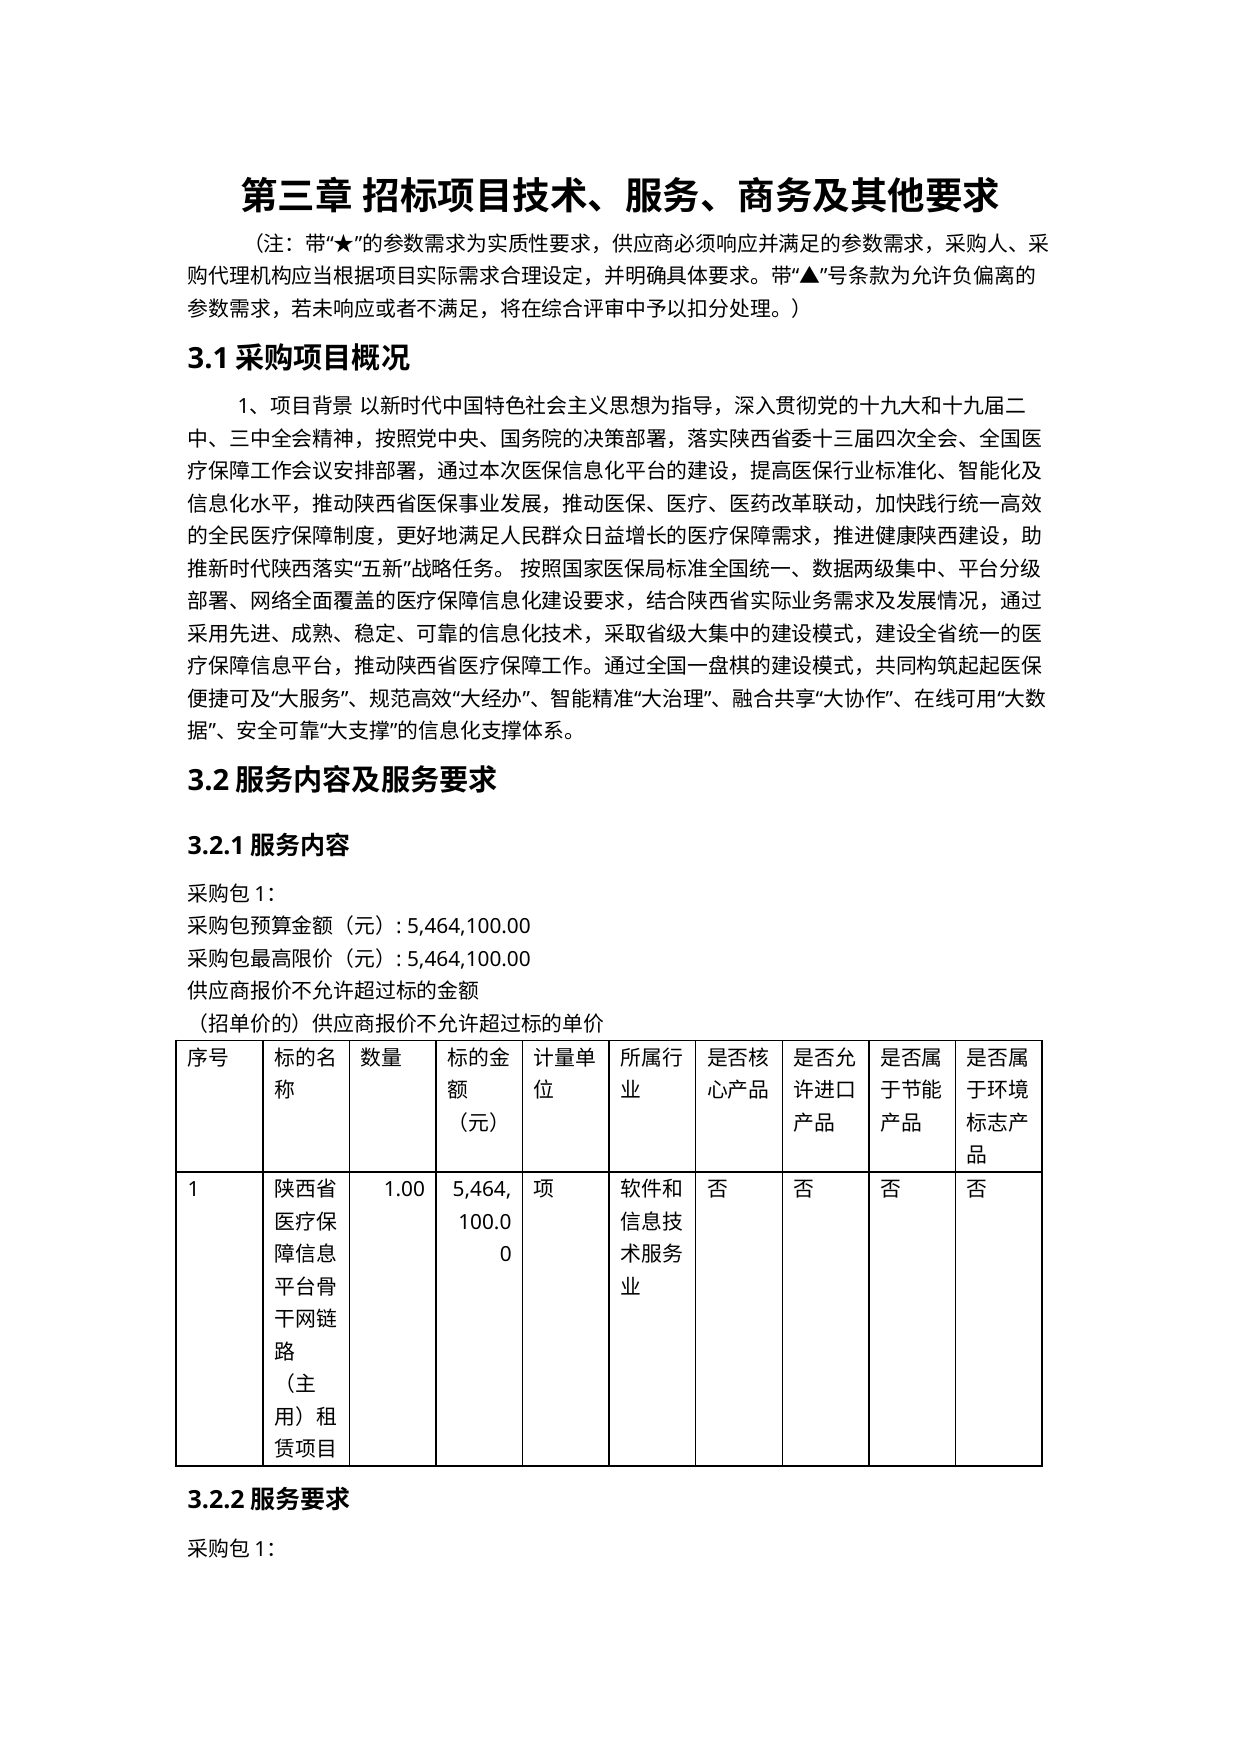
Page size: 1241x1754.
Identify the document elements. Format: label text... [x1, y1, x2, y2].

table_header 标的名称 [264, 1041, 349, 1171]
text （注：带“★”的参数需求为实质性要求，供应商必须响应并满足的参数需求，采购人、采购代理机构应当根据项目实际需求合理设定，并明确具体要求。带“▲”号条款为允许负偏离的参数需求，若未响应或者不满足，将在综合评审中予以扣分处理。） [187, 227, 1053, 324]
table_header 是否核心产品 [696, 1041, 782, 1171]
table_cell 软件和信息技术服务业 [610, 1173, 695, 1465]
text 第三章 招标项目技术、服务、商务及其他要求 [187, 162, 1053, 227]
text 3.2.2服务要求 [187, 1467, 1053, 1532]
text 3.2.1服务内容 [187, 812, 1053, 877]
text 3.1采购项目概况 [187, 324, 1053, 389]
text 3.2服务内容及服务要求 [187, 747, 1053, 812]
table_header 是否属于环境标志产品 [956, 1041, 1041, 1171]
table_cell 否 [696, 1173, 782, 1465]
text （招单价的）供应商报价不允许超过标的单价 [187, 1007, 1053, 1039]
table_cell 否 [870, 1173, 955, 1465]
table_cell 否 [783, 1173, 868, 1465]
table_header 数量 [350, 1041, 435, 1171]
text 采购包1： [187, 877, 1053, 909]
table_cell 陕西省医疗保障信息平台骨干网链路 （主用）租赁项目 [264, 1173, 349, 1465]
table_header 是否属于节能产品 [870, 1041, 955, 1171]
text 采购包最高限价（元）: 5,464,100.00 [187, 942, 1053, 974]
text 1、项目背景 以新时代中国特色社会主义思想为指导，深入贯彻党的十九大和十九届二中、三中全会精神，按照党中央、国务院的决策部署，落实陕西省委十三届四次全会、全国医疗保障工作会议安排部署，通过本次医保信息化平台的建设，提高医保行业标准化、智能化及信息化水平，推动陕西省医保事业发展，推动医保、医疗、医药改革联动，加快践行统一高效的全民医疗保障制度，更好地满足人民群众日益增长的医疗保障需求，推进健康陕西建设，助推新时代陕西落实“五新”战略任务。 按照国家医保局标准全国统一、数据两级集中、平台分级部署、网络全面覆盖的医疗保障信息化建设要求，结合陕西省实际业务需求及发展情况，通过采用先进、成熟、稳定、可靠的信息化技术，采取省级大集中的建设模式，建设全省统一的医疗保障信息平台，推动陕西省医疗保障工作。通过全国一盘棋的建设模式，共同构筑起起医保便捷可及“大服务”、规范高效“大经办”、智能精准“大治理”、融合共享“大协作”、在线可用“大数据”、安全可靠“大支撑”的信息化支撑体系。 [187, 389, 1053, 747]
table_header 序号 [177, 1041, 262, 1171]
table_header 计量单位 [523, 1041, 608, 1171]
text 采购包预算金额（元）: 5,464,100.00 [187, 909, 1053, 942]
table_cell 否 [956, 1173, 1041, 1465]
table_cell 1.00 [350, 1173, 435, 1465]
table_cell 5,464,100.00 [437, 1173, 522, 1465]
table_cell 项 [523, 1173, 608, 1465]
table_header 所属行业 [610, 1041, 695, 1171]
table_cell 1 [177, 1173, 262, 1465]
text 供应商报价不允许超过标的金额 [187, 974, 1053, 1007]
table_header 是否允许进口产品 [783, 1041, 868, 1171]
table_header 标的金额 （元） [437, 1041, 522, 1171]
text 采购包1： [187, 1532, 1053, 1564]
